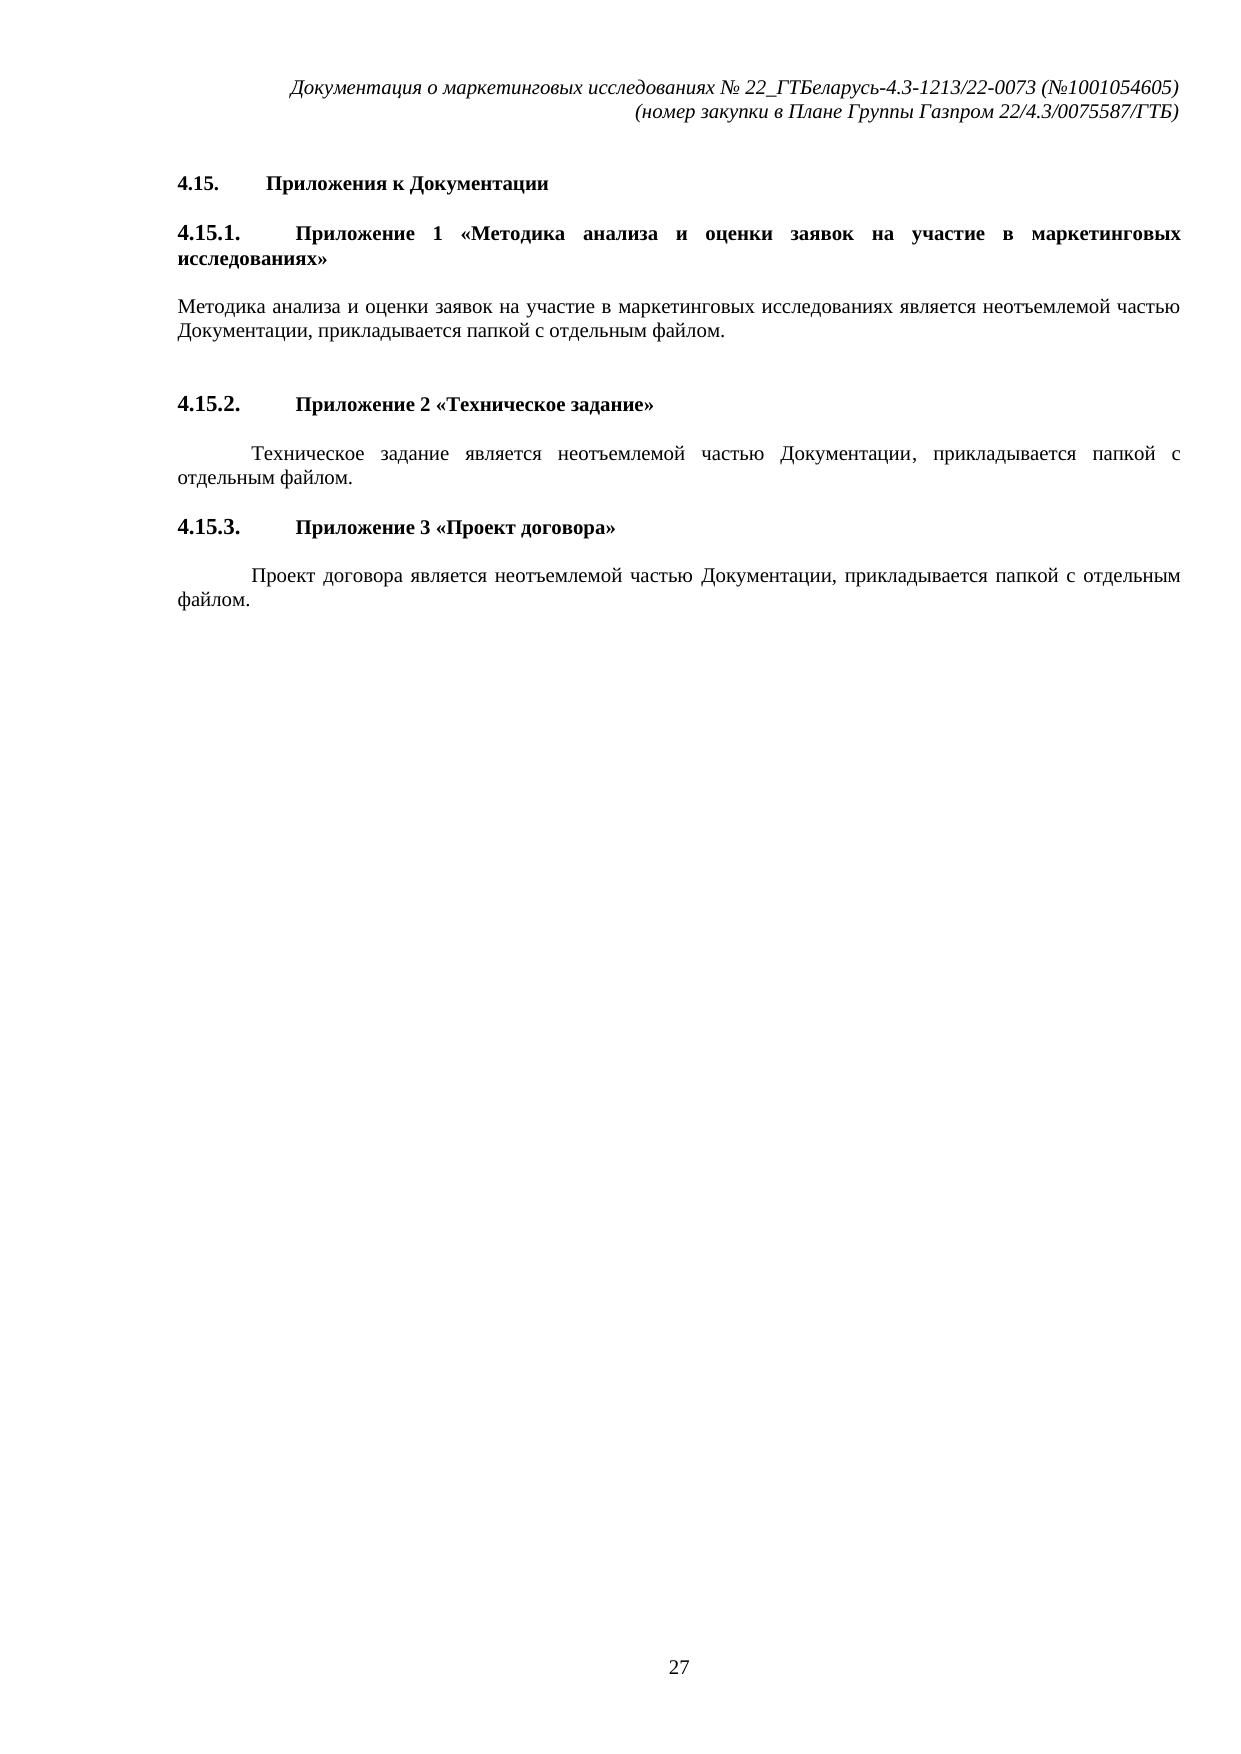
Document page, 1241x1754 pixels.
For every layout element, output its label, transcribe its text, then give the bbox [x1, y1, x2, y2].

list Приложения к Документации [177, 171, 1181, 195]
list Приложение 1 «Методика анализа и оценки заявок на участие в маркетинговых исследованиях» [177, 219, 1181, 270]
list Приложение 3 «Проект договора» [177, 513, 1181, 539]
text Методика анализа и оценки заявок на участие в маркетинговых исследованиях является неотъемлемой частью Документации, прикладывается папкой с отдельным файлом. [177, 294, 1181, 342]
list Приложение 2 «Техническое задание» [177, 390, 1181, 416]
text Техническое задание является неотъемлемой частью Документации, прикладывается папкой с отдельным файлом. [177, 441, 1181, 489]
text Проект договора является неотъемлемой частью Документации, прикладывается папкой с отдельным файлом. [177, 563, 1181, 611]
